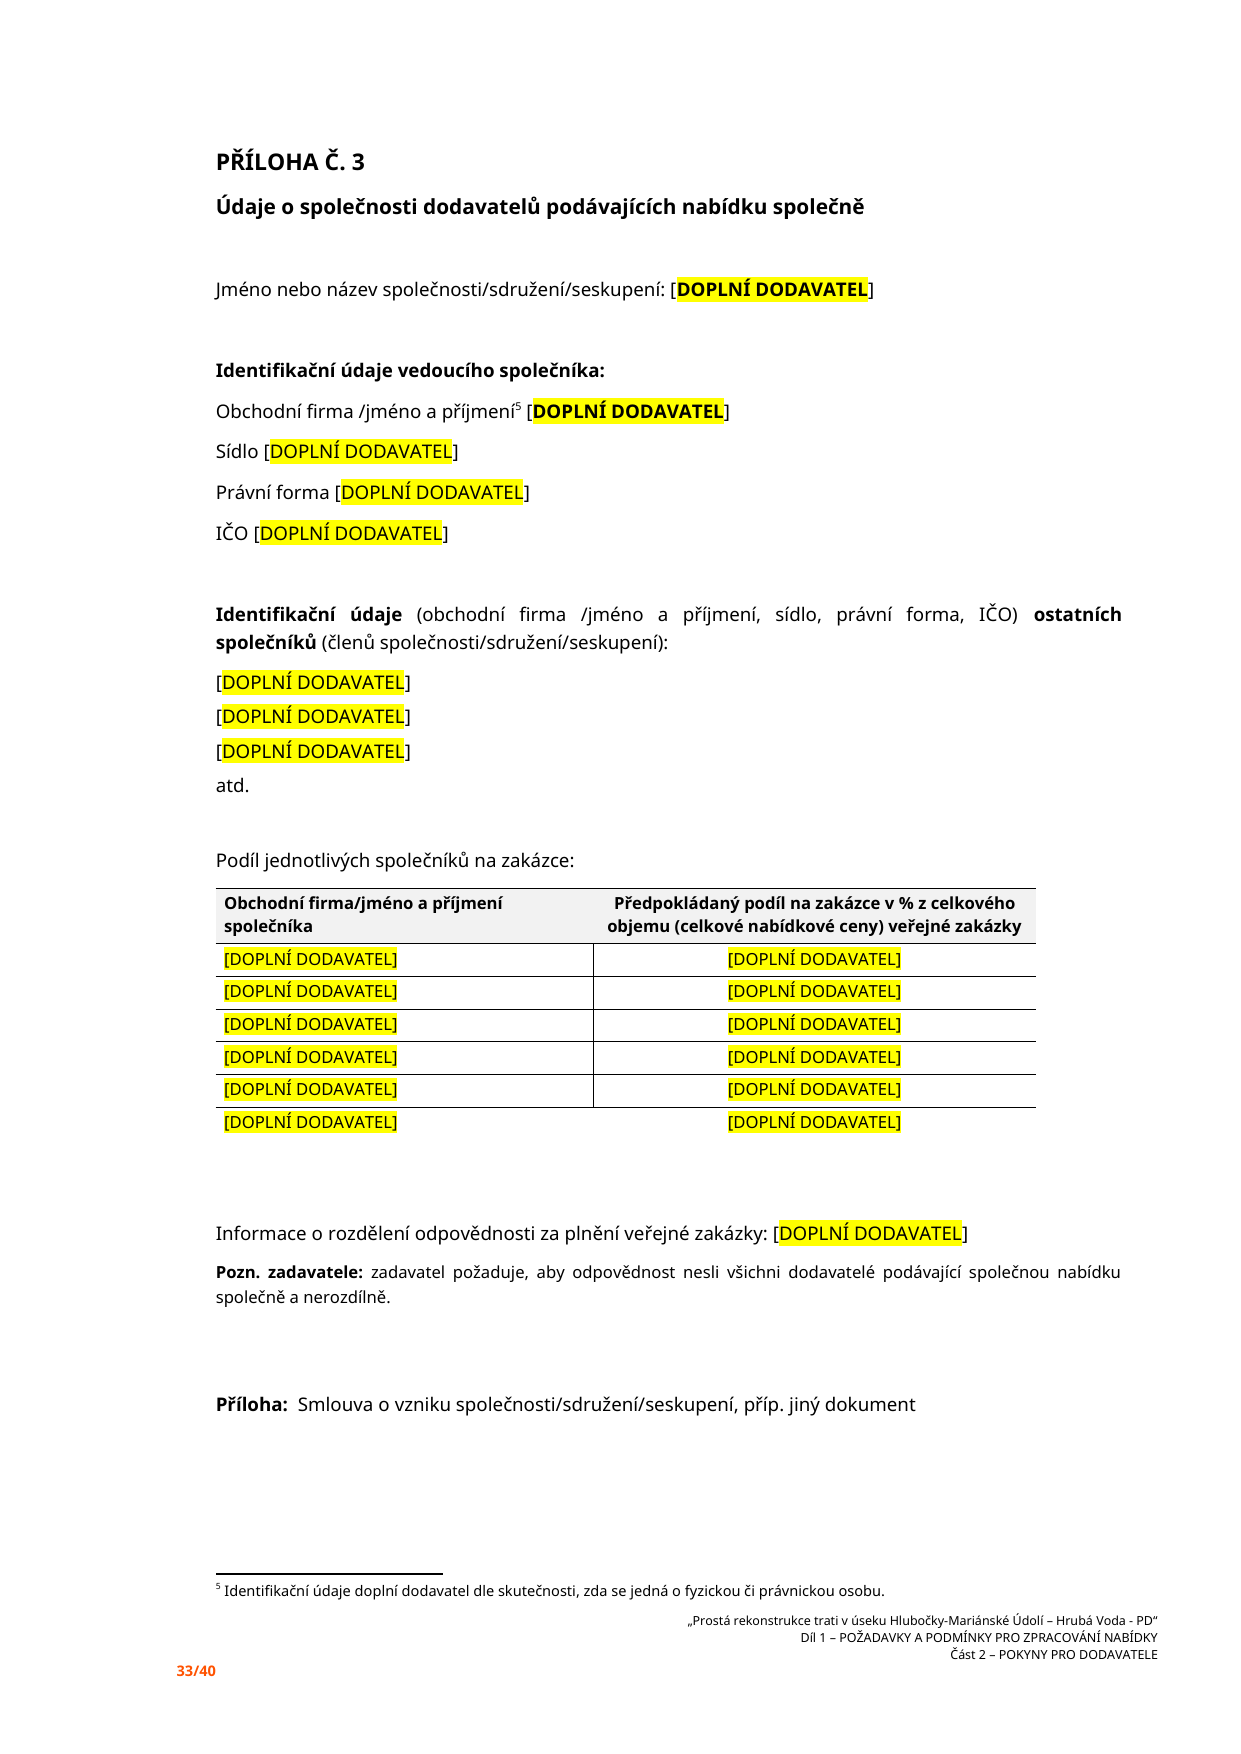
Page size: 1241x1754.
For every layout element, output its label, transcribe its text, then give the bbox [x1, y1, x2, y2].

text [DOPLNÍ DODAVATEL] [404, 704, 1122, 729]
text Jméno nebo název společnosti/sdružení/seskupení: [DOPLNÍ DODAVATEL] [216, 277, 677, 302]
table_cell [DOPLNÍ DODAVATEL] [594, 1042, 1036, 1074]
text Příloha: Smlouva o vzniku společnosti/sdružení/seskupení, příp. jiný dokument [216, 1392, 1122, 1417]
text Údaje o společnosti dodavatelů podávajících nabídku společně [216, 192, 1122, 221]
text Jméno nebo název společnosti/sdružení/seskupení: [DOPLNÍ DODAVATEL] [868, 277, 1122, 302]
table_header Obchodní firma/jméno a příjmení společníka [216, 889, 593, 943]
text [DOPLNÍ DODAVATEL] [216, 669, 1122, 695]
table_cell [DOPLNÍ DODAVATEL] [594, 977, 1036, 1008]
text Právní forma [DOPLNÍ DODAVATEL] [523, 479, 1122, 505]
table_cell [DOPLNÍ DODAVATEL] [594, 944, 1036, 976]
text Příloha č. 3 [216, 146, 1122, 177]
text Identifikační údaje vedoucího společníka: [216, 358, 1122, 383]
text Podíl jednotlivých společníků na zakázce: [216, 847, 1122, 873]
text Obchodní firma /jméno a příjmení [DOPLNÍ DODAVATEL] [724, 398, 1122, 424]
text [DOPLNÍ DODAVATEL] [404, 738, 1122, 763]
text Právní forma [DOPLNÍ DODAVATEL] [216, 479, 341, 505]
table_cell [DOPLNÍ DODAVATEL] [216, 1075, 593, 1107]
table_cell [DOPLNÍ DODAVATEL] [216, 1042, 593, 1074]
table_cell [DOPLNÍ DODAVATEL] [216, 1108, 593, 1139]
text Sídlo [DOPLNÍ DODAVATEL] [452, 439, 1122, 464]
text Obchodní firma /jméno a příjmení [DOPLNÍ DODAVATEL] [216, 398, 533, 424]
table_cell [DOPLNÍ DODAVATEL] [593, 1108, 1036, 1139]
table_cell [DOPLNÍ DODAVATEL] [594, 1075, 1036, 1107]
table_cell [DOPLNÍ DODAVATEL] [594, 1010, 1036, 1041]
table_cell [DOPLNÍ DODAVATEL] [216, 977, 593, 1008]
text IČO [DOPLNÍ DODAVATEL] [442, 520, 1122, 545]
table_header Předpokládaný podíl na zakázce v % z celkového objemu (celkové nabídkové ceny) veřejné zakázky [593, 889, 1036, 943]
text atd. [216, 772, 1122, 798]
text Informace o rozdělení odpovědnosti za plnění veřejné zakázky: [DOPLNÍ DODAVATEL] [216, 1220, 779, 1246]
table_cell [DOPLNÍ DODAVATEL] [216, 1010, 593, 1041]
text Identifikační údaje (obchodní firma /jméno a příjmení, sídlo, právní forma, IČO) ostatních společníků (členů společnosti/sdružení/seskupení): [216, 601, 1122, 654]
table_cell [DOPLNÍ DODAVATEL] [216, 944, 593, 976]
text Pozn. zadavatele: zadavatel požaduje, aby odpovědnost nesli všichni dodavatelé podávající společnou nabídku společně a nerozdílně. [216, 1261, 1122, 1308]
